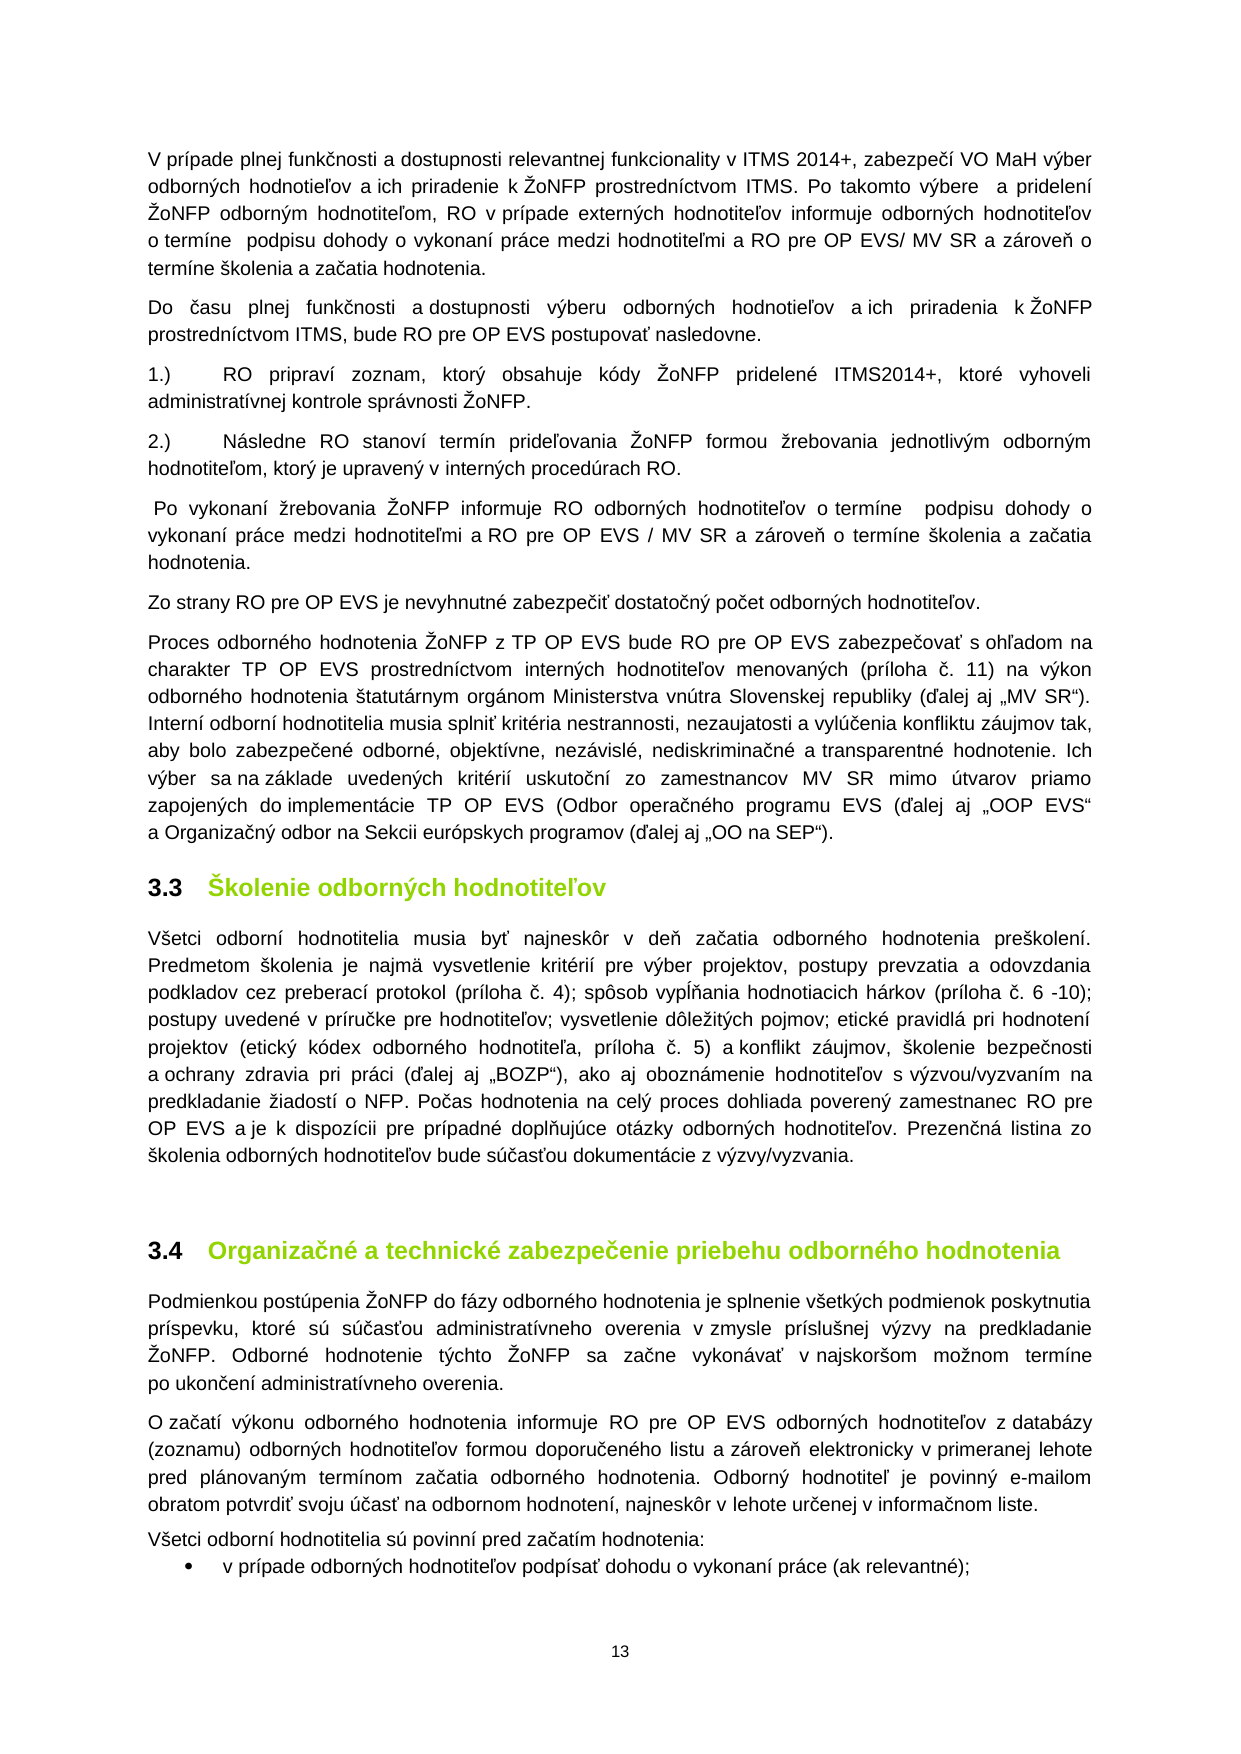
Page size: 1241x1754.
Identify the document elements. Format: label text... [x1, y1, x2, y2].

text Všetci odborní hodnotitelia musia byť najneskôr v deň začatia odborného hodnotenia preškolení. Predmetom školenia je najmä vysvetlenie kritérií pre výber projektov, postupy prevzatia a odovzdania podkladov cez preberací protokol (príloha č. 4); spôsob vypĺňania hodnotiacich hárkov (príloha č. 6 -10); postupy uvedené v príručke pre hodnotiteľov; vysvetlenie dôležitých pojmov; etické pravidlá pri hodnotení projektov (etický kódex odborného hodnotiteľa, príloha č. 5) a konflikt záujmov, školenie bezpečnosti a ochrany zdravia pri práci (ďalej aj „BOZP“), ako aj oboznámenie hodnotiteľov s výzvou/vyzvaním na predkladanie žiadostí o NFP. Počas hodnotenia na celý proces dohliada poverený zamestnanec RO pre OP EVS a je k dispozícii pre prípadné doplňujúce otázky odborných hodnotiteľov. Prezenčná listina zo školenia odborných hodnotiteľov bude súčasťou dokumentácie z výzvy/vyzvania. [148, 927, 1092, 1167]
text Podmienkou postúpenia ŽoNFP do fázy odborného hodnotenia je splnenie všetkých podmienok poskytnutia príspevku, ktoré sú súčasťou administratívneho overenia v zmysle príslušnej výzvy na predkladanie ŽoNFP. Odborné hodnotenie týchto ŽoNFP sa začne vykonávať v najskoršom možnom termíne po ukončení administratívneho overenia. [148, 1290, 1092, 1394]
text 1.) RO pripraví zoznam, ktorý obsahuje kódy ŽoNFP pridelené ITMS2014+, ktoré vyhoveli administratívnej kontrole správnosti ŽoNFP. [148, 363, 1092, 413]
text O začatí výkonu odborného hodnotenia informuje RO pre OP EVS odborných hodnotiteľov z databázy (zoznamu) odborných hodnotiteľov formou doporučeného listu a zároveň elektronicky v primeranej lehote pred plánovaným termínom začatia odborného hodnotenia. Odborný hodnotiteľ je povinný e-mailom obratom potvrdiť svoju účasť na odbornom hodnotení, najneskôr v lehote určenej v informačnom liste. [148, 1411, 1092, 1515]
text V prípade plnej funkčnosti a dostupnosti relevantnej funkcionality v ITMS 2014+, zabezpečí VO MaH výber odborných hodnotieľov a ich priradenie k ŽoNFP prostredníctvom ITMS. Po takomto výbere a pridelení ŽoNFP odborným hodnotiteľom, RO v prípade externých hodnotiteľov informuje odborných hodnotiteľov o termíne podpisu dohody o vykonaní práce medzi hodnotiteľmi a RO pre OP EVS/ MV SR a zároveň o termíne školenia a začatia hodnotenia. [148, 148, 1092, 279]
text Do času plnej funkčnosti a dostupnosti výberu odborných hodnotieľov a ich priradenia k ŽoNFP prostredníctvom ITMS, bude RO pre OP EVS postupovať nasledovne. [148, 296, 1092, 346]
text Po vykonaní žrebovania ŽoNFP informuje RO odborných hodnotiteľov o termíne podpisu dohody o vykonaní práce medzi hodnotiteľmi a RO pre OP EVS / MV SR a zároveň o termíne školenia a začatia hodnotenia. [148, 497, 1092, 574]
text 2.) Následne RO stanoví termín prideľovania ŽoNFP formou žrebovania jednotlivým odborným hodnotiteľom, ktorý je upravený v interných procedúrach RO. [148, 430, 1092, 480]
text Zo strany RO pre OP EVS je nevyhnutné zabezpečiť dostatočný počet odborných hodnotiteľov. [148, 591, 1092, 613]
subtitle Organizačné a technické zabezpečenie priebehu odborného hodnotenia [148, 1236, 1092, 1265]
list v prípade odborných hodnotiteľov podpísať dohodu o vykonaní práce (ak relevantné); [185, 1555, 1092, 1578]
text Proces odborného hodnotenia ŽoNFP z TP OP EVS bude RO pre OP EVS zabezpečovať s ohľadom na charakter TP OP EVS prostredníctvom interných hodnotiteľov menovaných (príloha č. 11) na výkon odborného hodnotenia štatutárnym orgánom Ministerstva vnútra Slovenskej republiky (ďalej aj „MV SR“). Interní odborní hodnotitelia musia splniť kritéria nestrannosti, nezaujatosti a vylúčenia konfliktu záujmov tak, aby bolo zabezpečené odborné, objektívne, nezávislé, nediskriminačné a transparentné hodnotenie. Ich výber sa na základe uvedených kritérií uskutoční zo zamestnancov MV SR mimo útvarov priamo zapojených do implementácie TP OP EVS (Odbor operačného programu EVS (ďalej aj „OOP EVS“ a Organizačný odbor na Sekcii európskych programov (ďalej aj „OO na SEP“). [148, 631, 1092, 843]
subtitle Školenie odborných hodnotiteľov [148, 873, 1092, 902]
text Všetci odborní hodnotitelia sú povinní pred začatím hodnotenia: [148, 1528, 1092, 1551]
